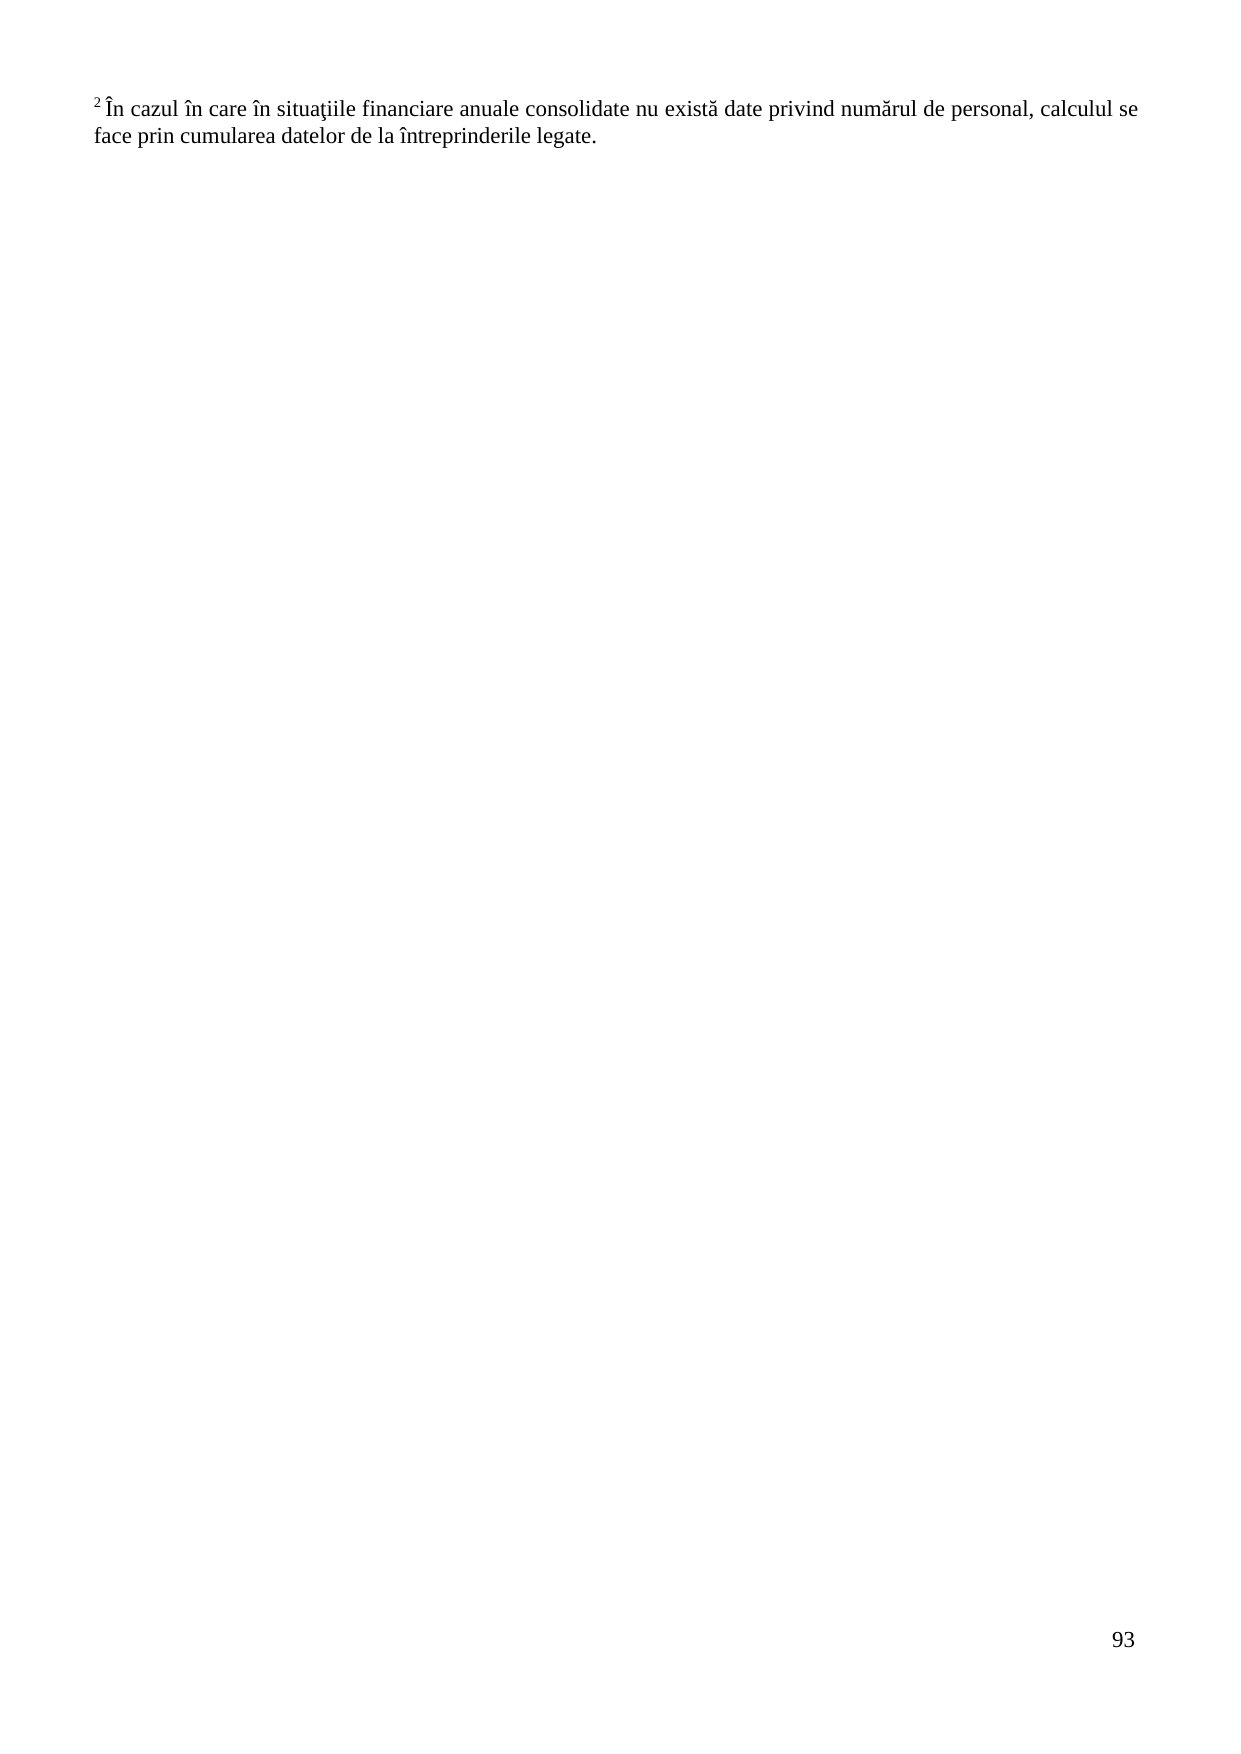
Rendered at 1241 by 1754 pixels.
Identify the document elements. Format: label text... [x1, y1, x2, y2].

text 2 În cazul în care în situaţiile financiare anuale consolidate nu există date privind numărul de personal, calculul se face prin cumularea datelor de la întreprinderile legate. [94, 94, 1140, 148]
